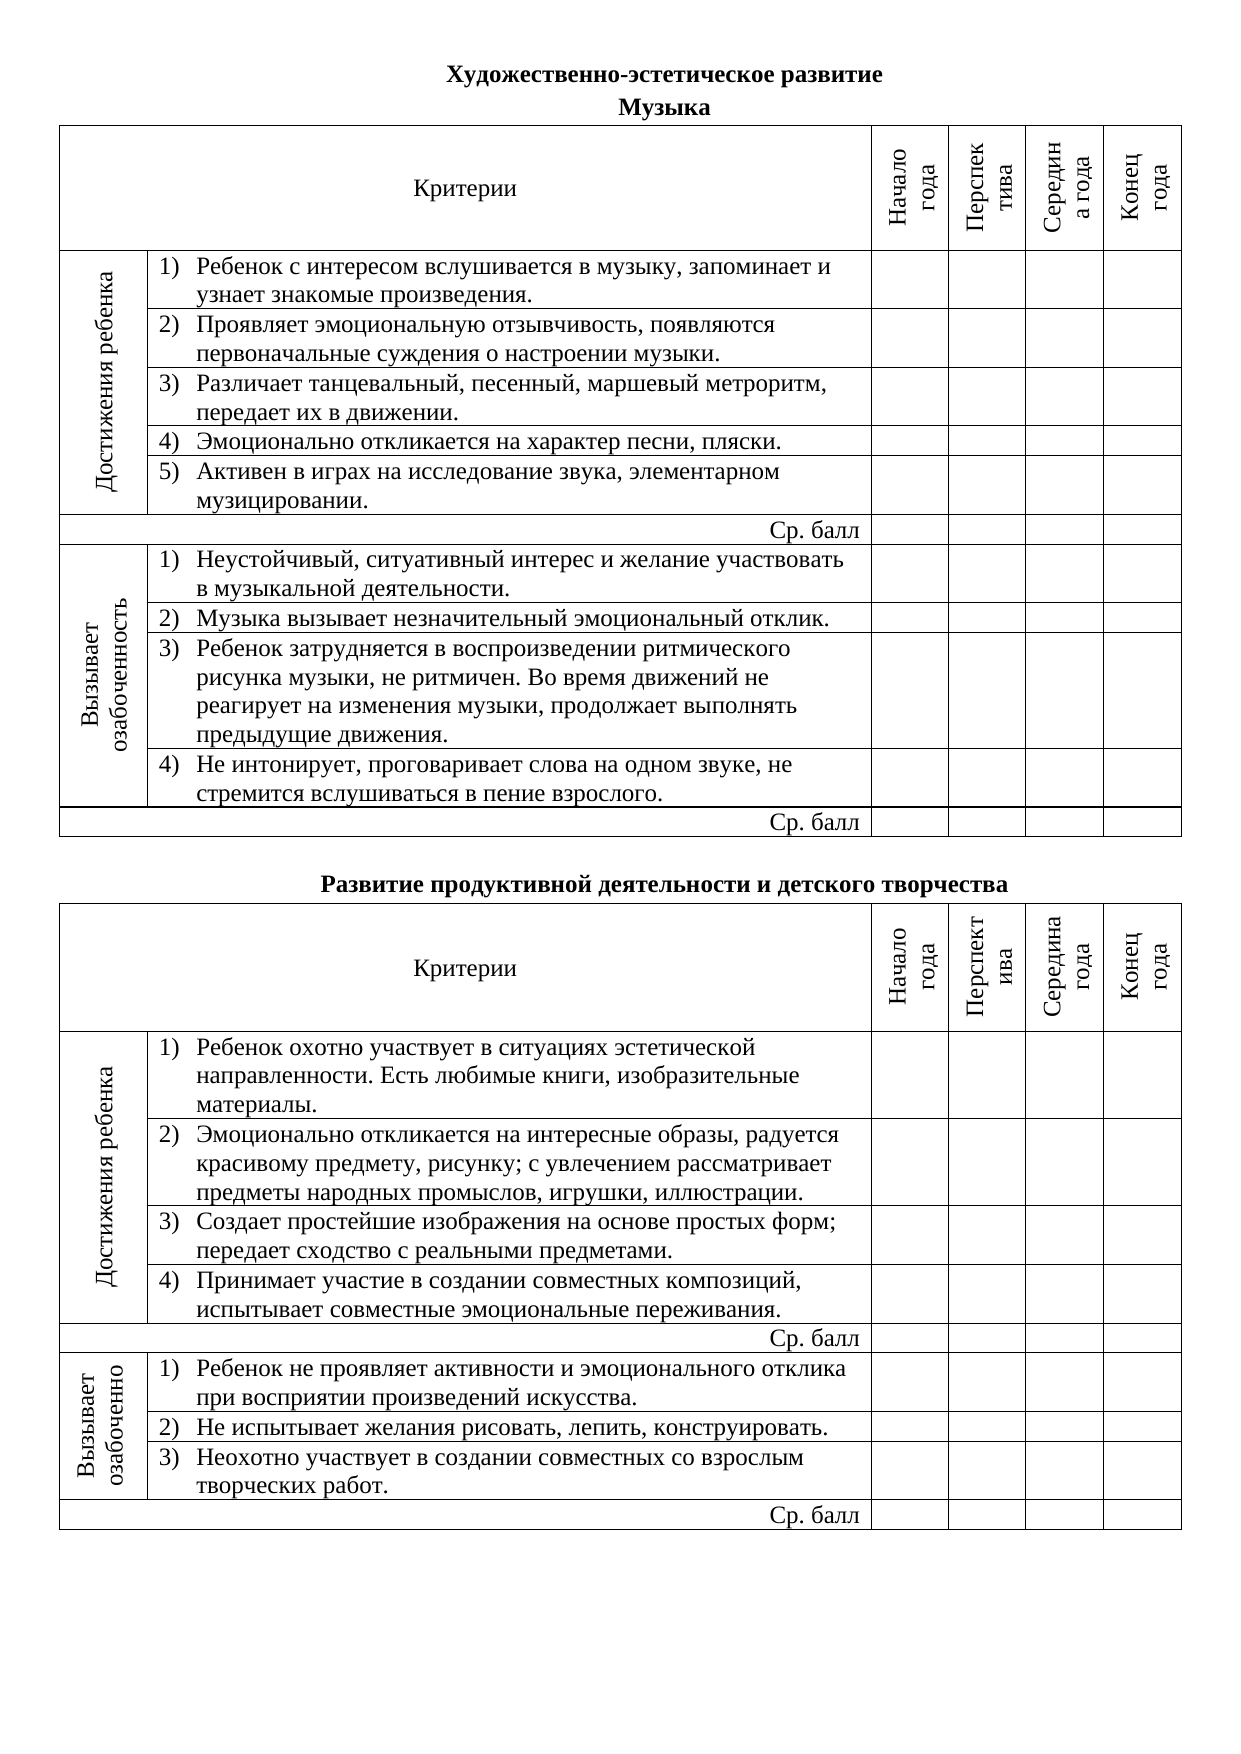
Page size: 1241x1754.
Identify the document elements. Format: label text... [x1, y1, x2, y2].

table_cell [949, 749, 1025, 806]
table_cell Ребенок с интересом вслушивается в музыку, запоминает и узнает знакомые произведения. [148, 251, 871, 308]
table_header Перспектива [949, 904, 1025, 1031]
table_cell [1026, 1032, 1103, 1118]
table_cell [949, 633, 1025, 748]
table_cell [1104, 309, 1181, 367]
table_cell [949, 368, 1025, 425]
table_cell [1026, 1119, 1103, 1205]
table_cell [1104, 1265, 1181, 1322]
text Музыка [177, 92, 1152, 121]
table_cell [872, 1119, 948, 1205]
table_cell [1104, 456, 1181, 514]
table_cell [1104, 1324, 1181, 1352]
table_cell Не интонирует, проговаривает слова на одном звуке, не стремится вслушиваться в пение взрослого. [148, 749, 871, 806]
table_cell [949, 1353, 1025, 1411]
table_header Критерии [60, 904, 871, 1031]
table_cell Эмоционально откликается на характер песни, пляски. [148, 426, 871, 455]
table_cell [872, 426, 948, 455]
table_cell [1104, 1412, 1181, 1441]
table_header Критерии [60, 126, 871, 250]
table_cell [949, 515, 1025, 543]
table_cell Не испытывает желания рисовать, лепить, конструировать. [148, 1412, 871, 1441]
table_cell [1026, 808, 1103, 836]
table_cell [872, 515, 948, 543]
table_cell [1026, 426, 1103, 455]
table_cell [1104, 749, 1181, 806]
table_cell [872, 1324, 948, 1352]
table_cell [949, 1206, 1025, 1264]
table_cell [1104, 808, 1181, 836]
table_cell Принимает участие в создании совместных композиций, испытывает совместные эмоциональные переживания. [148, 1265, 871, 1322]
table_cell Проявляет эмоциональную отзывчивость, появляются первоначальные суждения о настроении музыки. [148, 309, 871, 367]
table_cell Создает простейшие изображения на основе простых форм; передает сходство с реальными предметами. [148, 1206, 871, 1264]
table_cell [1104, 1119, 1181, 1205]
table_cell Ребенок охотно участвует в ситуациях эстетической направленности. Есть любимые книги, изобразительные материалы. [148, 1032, 871, 1118]
table_cell Ср. балл [60, 1500, 871, 1529]
table_cell Эмоционально откликается на интересные образы, радуется красивому предмету, рисунку; с увлечением рассматривает предметы народных промыслов, игрушки, иллюстрации. [148, 1119, 871, 1205]
table_cell [872, 1206, 948, 1264]
table_cell [872, 1032, 948, 1118]
table_cell [949, 603, 1025, 632]
table_cell [949, 1324, 1025, 1352]
table_header Конец года [1104, 904, 1181, 1031]
table_cell [1104, 368, 1181, 425]
table_cell [872, 1353, 948, 1411]
table_cell [949, 545, 1025, 602]
table_cell [1104, 251, 1181, 308]
text Развитие продуктивной деятельности и детского творчества [177, 869, 1152, 898]
table_cell [872, 545, 948, 602]
table_cell Достижения ребенка [60, 1032, 147, 1322]
table_cell [1026, 1206, 1103, 1264]
table_header Середина года [1026, 126, 1103, 250]
table_cell [1026, 1324, 1103, 1352]
table_cell [872, 1412, 948, 1441]
table_header Перспектива [949, 126, 1025, 250]
table_cell [872, 603, 948, 632]
table_header Конец года [1104, 126, 1181, 250]
table_cell [1104, 545, 1181, 602]
table_cell [1026, 515, 1103, 543]
table_cell Активен в играх на исследование звука, элементарном музицировании. [148, 456, 871, 514]
table_cell [1026, 1412, 1103, 1441]
table_cell [1026, 603, 1103, 632]
table_cell [949, 251, 1025, 308]
table_cell [872, 309, 948, 367]
table_cell Вызывает озабоченность [60, 1353, 147, 1499]
table_cell Достижения ребенка [60, 251, 147, 514]
table_cell [1104, 603, 1181, 632]
table_cell [1104, 1206, 1181, 1264]
table_cell [949, 456, 1025, 514]
table_cell [949, 1442, 1025, 1499]
table_cell [872, 1265, 948, 1322]
table_cell [949, 1119, 1025, 1205]
table_header Начало года [872, 904, 948, 1031]
table_cell [1026, 456, 1103, 514]
text Художественно-эстетическое развитие [177, 59, 1152, 88]
table_cell Ср. балл [60, 808, 871, 836]
table_cell [1026, 309, 1103, 367]
table_header Середина года [1026, 904, 1103, 1031]
table_cell [1026, 251, 1103, 308]
table_cell Ребенок затрудняется в воспроизведении ритмического рисунка музыки, не ритмичен. Во время движений не реагирует на изменения музыки, продолжает выполнять предыдущие движения. [148, 633, 871, 748]
table_cell [872, 368, 948, 425]
table_cell [872, 456, 948, 514]
table_cell [872, 633, 948, 748]
table_cell [1026, 1353, 1103, 1411]
table_cell [949, 1500, 1025, 1529]
table_cell [1104, 1500, 1181, 1529]
table_cell [872, 808, 948, 836]
table_cell [1104, 1442, 1181, 1499]
table_cell [1104, 426, 1181, 455]
table_cell [872, 1442, 948, 1499]
table_cell Вызывает озабоченность [60, 545, 147, 806]
table_cell [1104, 515, 1181, 543]
table_cell Неустойчивый, ситуативный интерес и желание участвовать в музыкальной деятельности. [148, 545, 871, 602]
table_cell [949, 1412, 1025, 1441]
table_cell [872, 1500, 948, 1529]
table_cell [1104, 1353, 1181, 1411]
table_cell [1026, 633, 1103, 748]
table_cell [949, 808, 1025, 836]
table_cell [1026, 749, 1103, 806]
table_cell Неохотно участвует в создании совместных со взрослым творческих работ. [148, 1442, 871, 1499]
table_cell [1026, 1442, 1103, 1499]
table_cell Музыка вызывает незначительный эмоциональный отклик. [148, 603, 871, 632]
table_cell [1104, 633, 1181, 748]
table_header Начало года [872, 126, 948, 250]
table_cell [872, 749, 948, 806]
table_cell Ср. балл [60, 1324, 871, 1352]
table_cell [949, 1265, 1025, 1322]
table_cell [1104, 1032, 1181, 1118]
table_cell [872, 251, 948, 308]
table_cell [1026, 368, 1103, 425]
table_cell [1026, 1265, 1103, 1322]
table_cell [1026, 1500, 1103, 1529]
table_cell Различает танцевальный, песенный, маршевый метроритм, передает их в движении. [148, 368, 871, 425]
table_cell [949, 309, 1025, 367]
table_cell Ср. балл [60, 515, 871, 543]
table_cell [949, 426, 1025, 455]
table_cell Ребенок не проявляет активности и эмоционального отклика при восприятии произведений искусства. [148, 1353, 871, 1411]
table_cell [949, 1032, 1025, 1118]
table_cell [1026, 545, 1103, 602]
